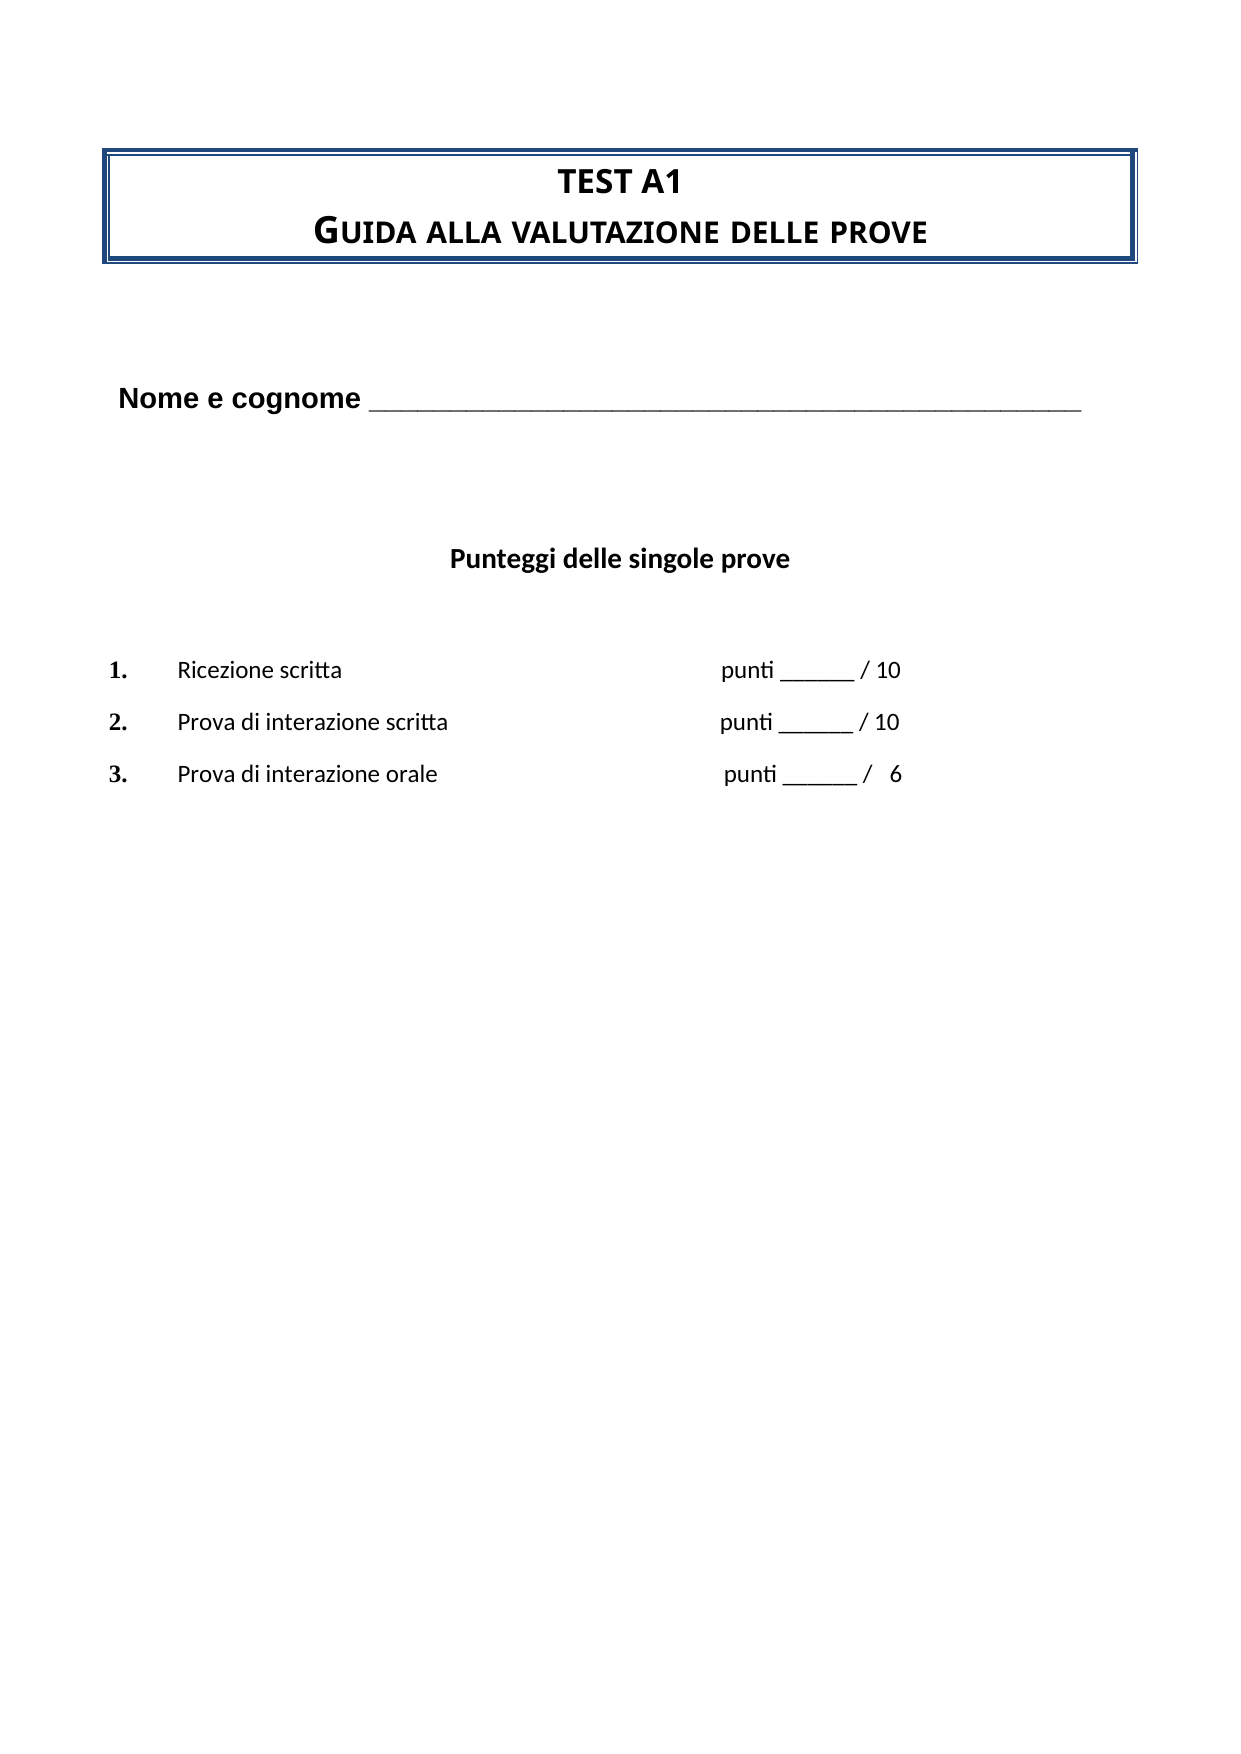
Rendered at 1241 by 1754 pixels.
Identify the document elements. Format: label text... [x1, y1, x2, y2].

subtitle TEST A1 Guida alla valutazione delle prove [110, 156, 1130, 256]
list Ricezione scritta punti ______ / 10 [118, 654, 1122, 685]
list Prova di interazione orale punti ______ / 6 [118, 758, 1122, 789]
subtitle Nome e cognome ____________________________________________ [118, 381, 1122, 482]
list Prova di interazione scritta punti ______ / 10 [118, 706, 1122, 737]
subtitle Punteggi delle singole prove [118, 540, 1122, 576]
